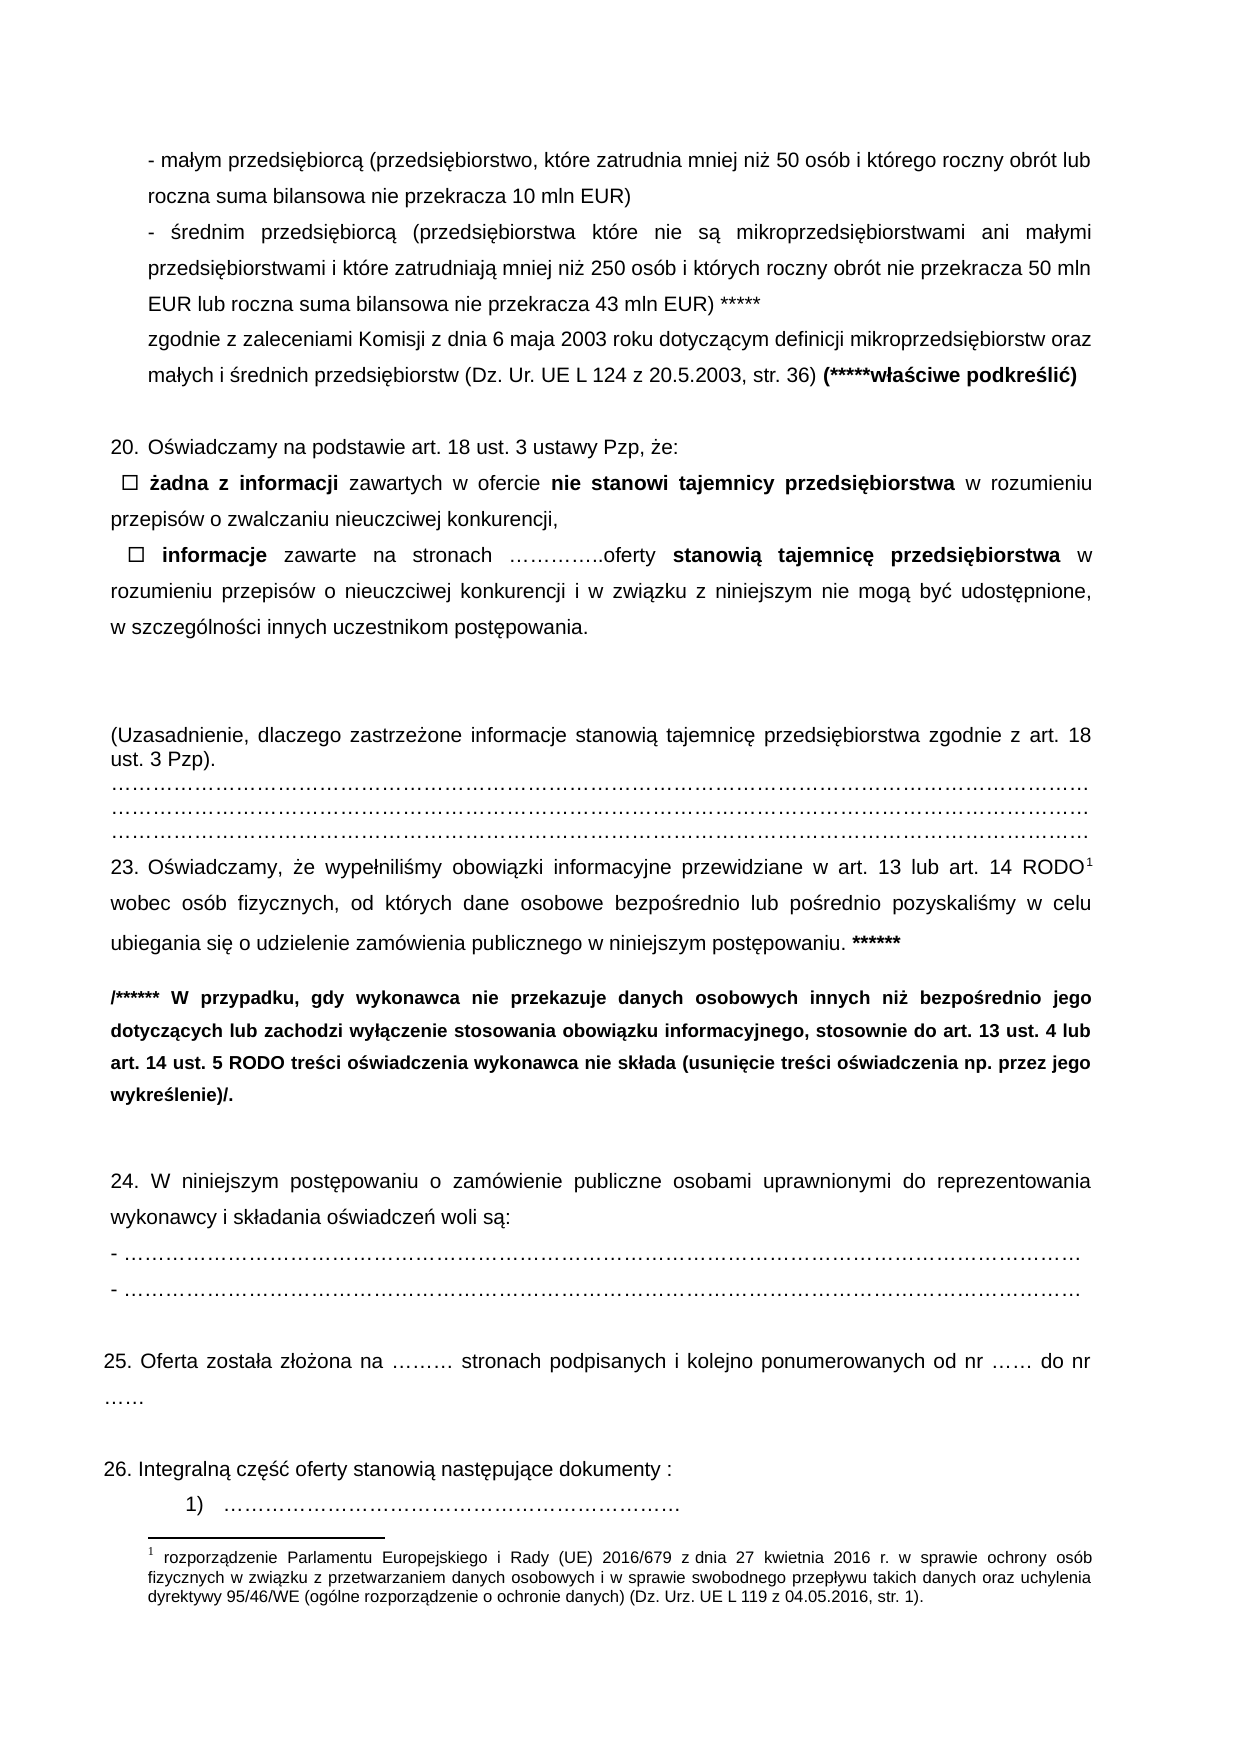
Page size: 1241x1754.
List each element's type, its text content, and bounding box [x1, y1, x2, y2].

text informacje zawarte na stronach …………..oferty stanowią tajemnicę przedsiębiorstwa w rozumieniu przepisów o nieuczciwej konkurencji i w związku z niniejszym nie mogą być udostępnione, w szczególności innych uczestnikom postępowania. [110, 543, 1093, 639]
text (Uzasadnienie, dlaczego zastrzeżone informacje stanowią tajemnicę przedsiębiorstwa zgodnie z art. 18 ust. 3 Pzp). [110, 723, 1093, 771]
text - średnim przedsiębiorcą (przedsiębiorstwa które nie są mikroprzedsiębiorstwami ani małymi przedsiębiorstwami i które zatrudniają mniej niż 250 osób i których roczny obrót nie przekracza 50 mln EUR lub roczna suma bilansowa nie przekracza 43 mln EUR) ***** [148, 219, 1093, 315]
text - małym przedsiębiorcą (przedsiębiorstwo, które zatrudnia mniej niż 50 osób i którego roczny obrót lub roczna suma bilansowa nie przekracza 10 mln EUR) [148, 148, 1093, 207]
text żadna z informacji zawartych w ofercie nie stanowi tajemnicy przedsiębiorstwa w rozumieniu przepisów o zwalczaniu nieuczciwej konkurencji, [110, 471, 1093, 531]
text - ………………………………………………………………………………………………………………………… [110, 1277, 1093, 1301]
text …………………………………………………………………………………………………………………………… [110, 795, 1093, 819]
text …………………………………………………………………………………………………………………………… [110, 819, 1093, 843]
text 25. Oferta została złożona na ……… stronach podpisanych i kolejno ponumerowanych od nr …… do nr …… [103, 1348, 1093, 1408]
text 26. Integralną część oferty stanowią następujące dokumenty : [103, 1456, 1093, 1480]
text zgodnie z zaleceniami Komisji z dnia 6 maja 2003 roku dotyczącym definicji mikroprzedsiębiorstw oraz małych i średnich przedsiębiorstw (Dz. Ur. UE L 124 z 20.5.2003, str. 36) (*****właściwe podkreślić) [148, 327, 1093, 387]
text 24. W niniejszym postępowaniu o zamówienie publiczne osobami uprawnionymi do reprezentowania wykonawcy i składania oświadczeń woli są: [110, 1169, 1093, 1229]
text - ………………………………………………………………………………………………………………………… [110, 1241, 1093, 1265]
text /****** W przypadku, gdy wykonawca nie przekazuje danych osobowych innych niż bezpośrednio jego dotyczących lub zachodzi wyłączenie stosowania obowiązku informacyjnego, stosownie do art. 13 ust. 4 lub art. 14 ust. 5 RODO treści oświadczenia wykonawca nie składa (usunięcie treści oświadczenia np. przez jego wykreślenie)/. [110, 987, 1093, 1106]
text 23. Oświadczamy, że wypełniliśmy obowiązki informacyjne przewidziane w art. 13 lub art. 14 RODO wobec osób fizycznych, od których dane osobowe bezpośrednio lub pośrednio pozyskaliśmy w celu ubiegania się o udzielenie zamówienia publicznego w niniejszym postępowaniu. ****** [110, 854, 1093, 956]
list Oświadczamy na podstawie art. 18 ust. 3 ustawy Pzp, że: [110, 435, 1093, 459]
list ………………………………………………………… [185, 1492, 1093, 1516]
text …………………………………………………………………………………………………………………………… [110, 771, 1093, 795]
